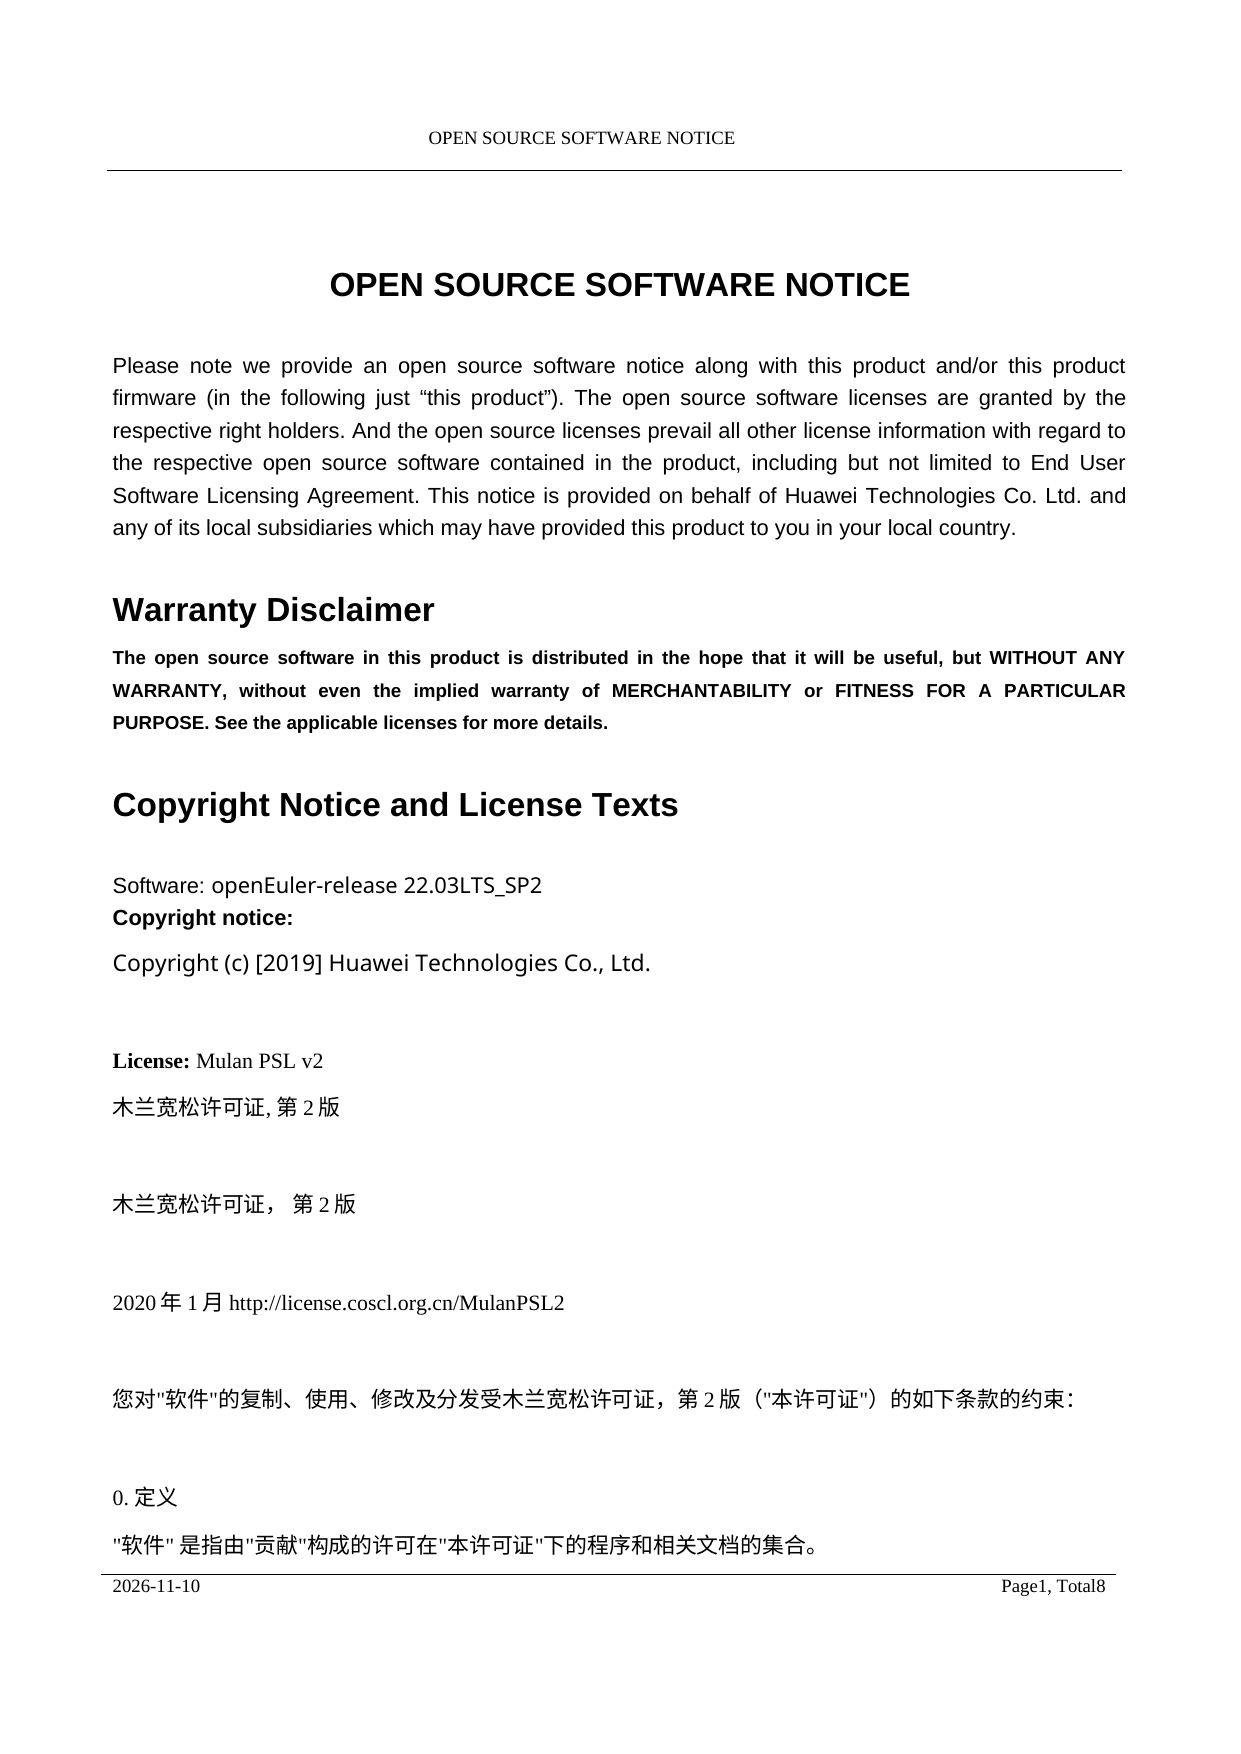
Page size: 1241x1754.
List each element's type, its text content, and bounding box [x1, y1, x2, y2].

text Copyright (c) [2019] Huawei Technologies Co., Ltd. [112, 947, 1128, 1028]
text OPEN SOURCE SOFTWARE NOTICE [112, 251, 1128, 316]
text The open source software in this product is distributed in the hope that it will be useful, but WITHOUT ANY WARRANTY, without even the implied warranty of MERCHANTABILITY or FITNESS FOR A PARTICULAR PURPOSE. See the applicable licenses for more details. [112, 641, 1128, 739]
text Warranty Disclaimer [112, 576, 1128, 641]
text Copyright notice: [112, 901, 1128, 934]
text Copyright Notice and License Texts [112, 771, 1128, 836]
text Software: openEuler-release 22.03LTS_SP2 [112, 869, 1128, 901]
text Please note we provide an open source software notice along with this product and/or this product firmware (in the following just “this product”). The open source software licenses are granted by the respective right holders. And the open source licenses prevail all other license information with regard to the respective open source software contained in the product, including but not limited to End User Software Licensing Agreement. This notice is provided on behalf of Huawei Technologies Co. Ltd. and any of its local subsidiaries which may have provided this product to you in your local country. [112, 349, 1128, 544]
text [112, 1089, 1128, 1560]
text License: Mulan PSL v2 [112, 1044, 1128, 1077]
